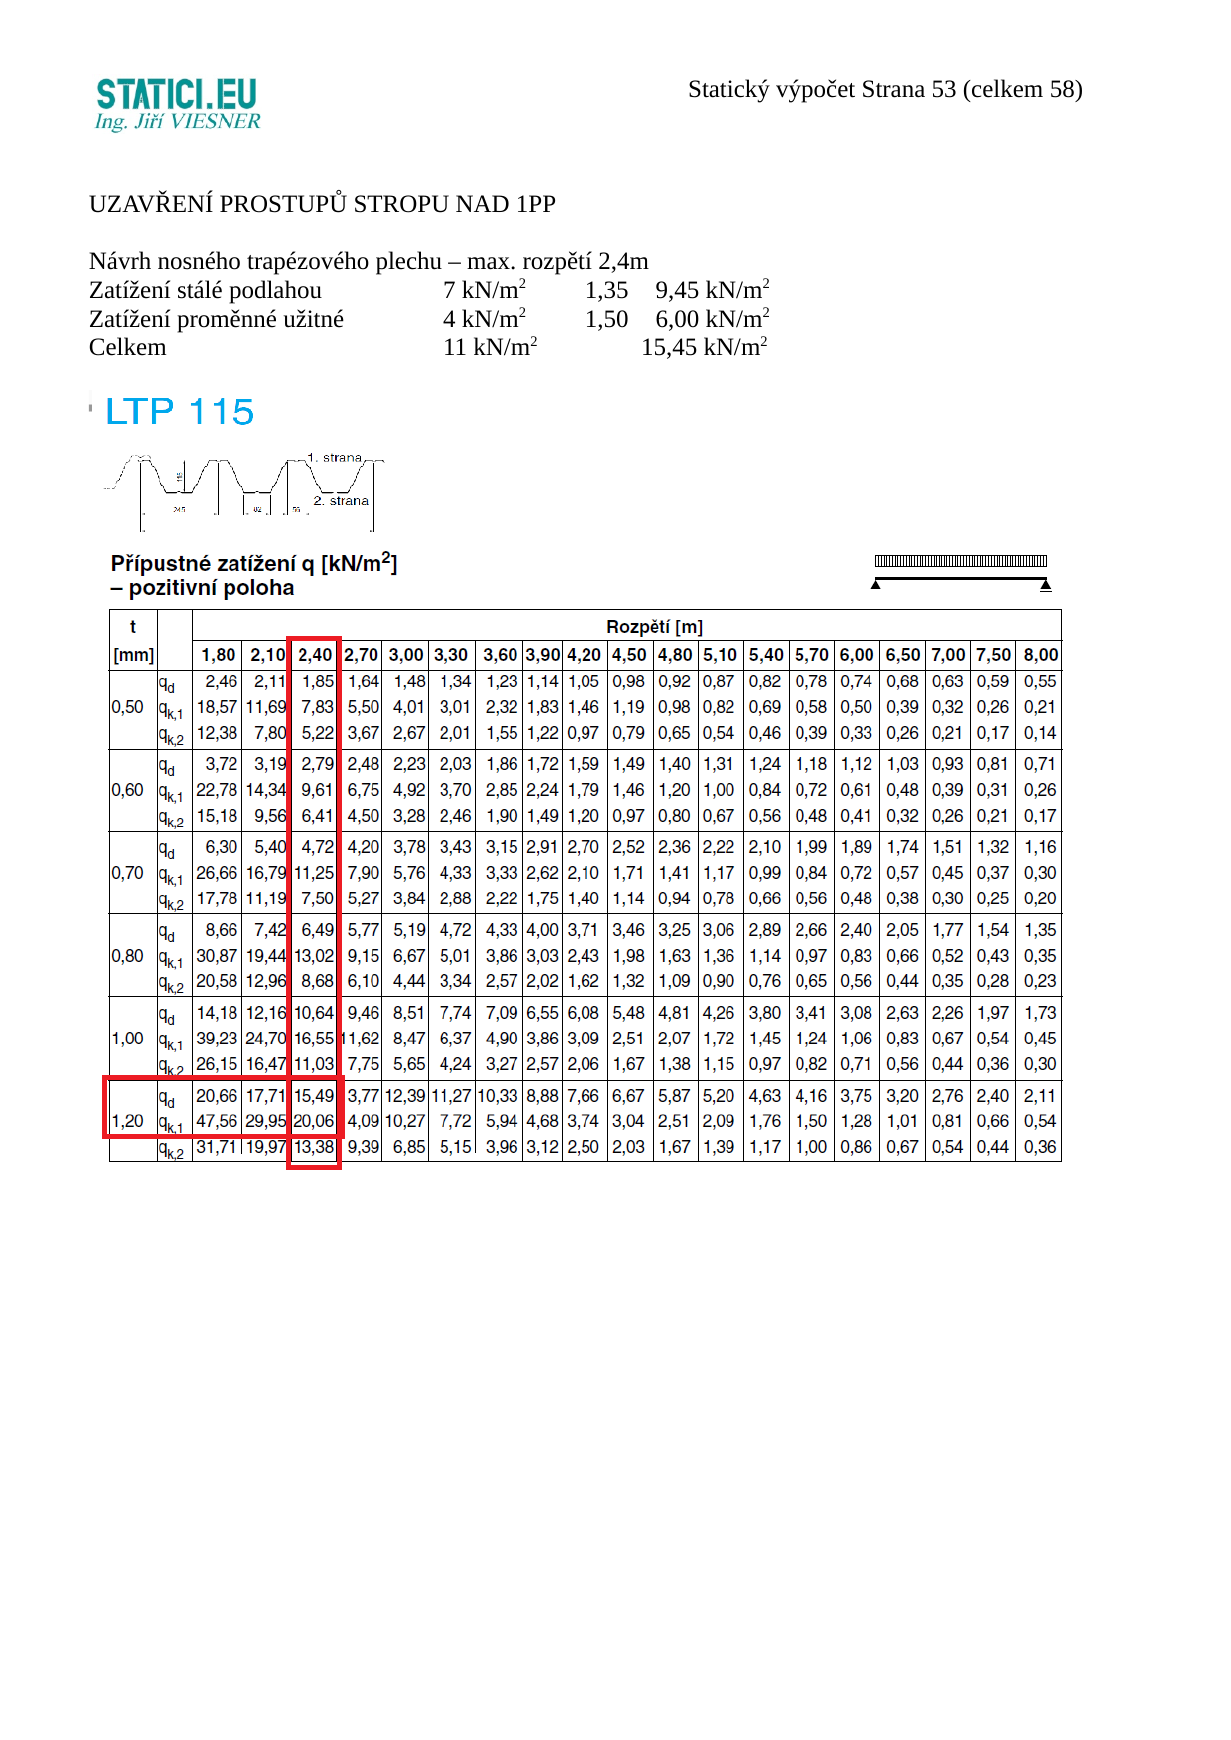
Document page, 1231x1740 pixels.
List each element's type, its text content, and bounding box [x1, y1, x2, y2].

text UZAVŘENÍ PROSTUPŮ STROPU NAD 1PP [89, 189, 1083, 217]
text Zatížení proměnné užitné 4 kN/m2 1,50 6,00 kN/m2 [89, 304, 1083, 332]
text Zatížení stálé podlahou 7 kN/m2 1,35 9,45 kN/m2 [89, 275, 1083, 304]
text Celkem 11 kN/m2 15,45 kN/m2 [89, 332, 1083, 361]
text Návrh nosného trapézového plechu – max. rozpětí 2,4m [89, 246, 1083, 275]
picture [88, 390, 1083, 1187]
picture [92, 74, 262, 134]
